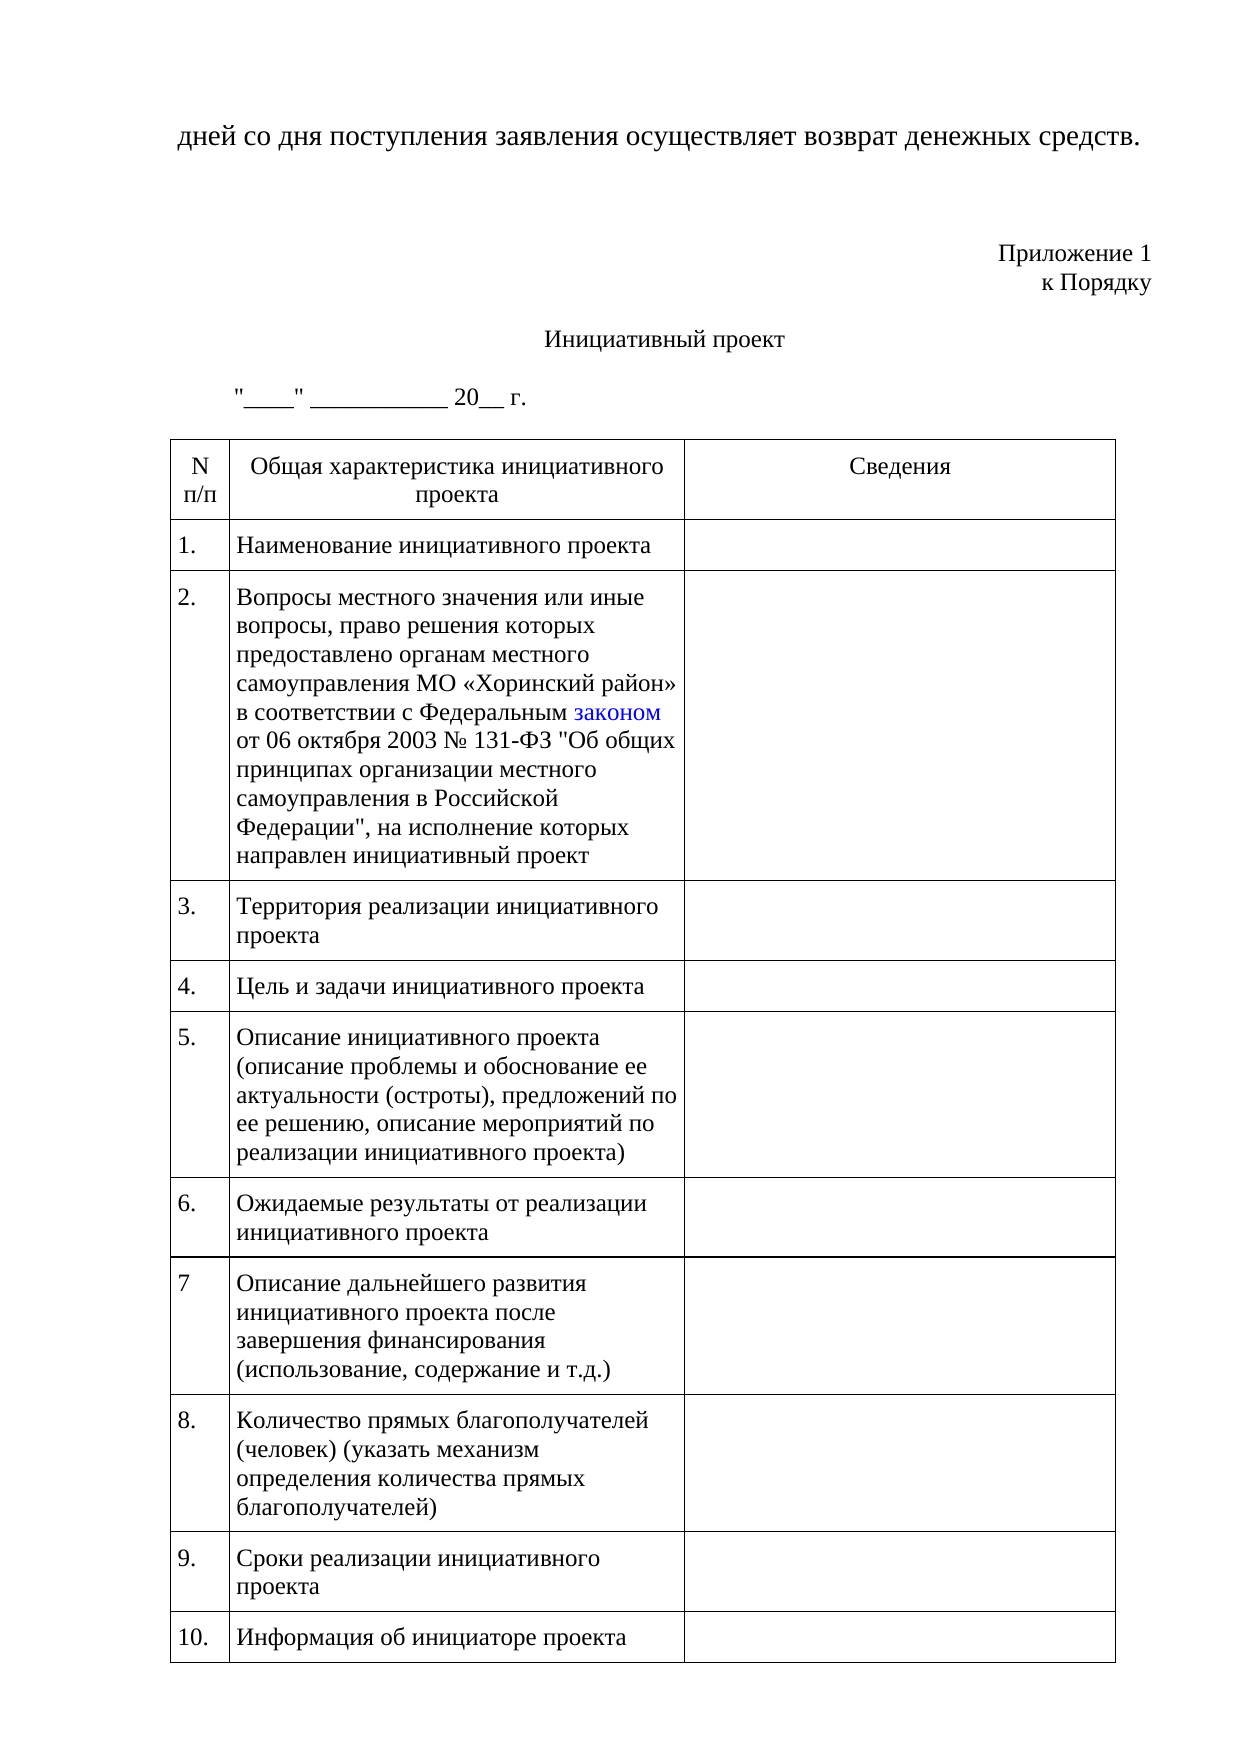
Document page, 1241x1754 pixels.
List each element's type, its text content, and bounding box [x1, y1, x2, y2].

table_header Общая характеристика инициативного проекта [230, 440, 684, 519]
table_cell Описание инициативного проекта (описание проблемы и обоснование ее актуальности (остроты), предложений по ее решению, описание мероприятий по реализации инициативного проекта) [230, 1012, 684, 1177]
table_cell [685, 1178, 1115, 1256]
table_cell [685, 1258, 1115, 1394]
text "____" ___________ 20__ г. [177, 382, 1152, 410]
table_cell 6. [171, 1178, 229, 1256]
text к Порядку [177, 267, 1152, 295]
text Приложение 1 [177, 238, 1152, 267]
table_cell 4. [171, 961, 229, 1011]
table_cell [685, 1012, 1115, 1177]
table_cell Ожидаемые результаты от реализации инициативного проекта [230, 1178, 684, 1256]
table_cell Цель и задачи инициативного проекта [230, 961, 684, 1011]
table_cell 10. [171, 1612, 229, 1662]
text Инициативный проект [177, 324, 1152, 353]
table_cell 8. [171, 1395, 229, 1531]
table_cell [685, 961, 1115, 1011]
table_cell Вопросы местного значения или иные вопросы, право решения которых предоставлено органам местного самоуправления МО «Хоринский район» в соответствии с Федеральным законом от 06 октября 2003 № 131-ФЗ "Об общих принципах организации местного самоуправления в Российской Федерации", на исполнение которых направлен инициативный проект [230, 571, 684, 880]
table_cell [230, 1612, 684, 1662]
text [177, 118, 1152, 152]
table_cell Наименование инициативного проекта [230, 520, 684, 570]
table_cell [685, 1612, 1115, 1662]
table_cell [685, 520, 1115, 570]
table_cell [685, 1532, 1115, 1611]
table_cell [685, 571, 1115, 880]
table_cell Сроки реализации инициативного проекта [230, 1532, 684, 1611]
table_cell 1. [171, 520, 229, 570]
table_cell [685, 1395, 1115, 1531]
table_cell [685, 881, 1115, 959]
table_cell Описание дальнейшего развития инициативного проекта после завершения финансирования (использование, содержание и т.д.) [230, 1258, 684, 1394]
table_cell 9. [171, 1532, 229, 1611]
table_header N п/п [171, 440, 229, 519]
table_cell 3. [171, 881, 229, 959]
table_cell 2. [171, 571, 229, 880]
table_cell Территория реализации инициативного проекта [230, 881, 684, 959]
table_cell 5. [171, 1012, 229, 1177]
table_header Сведения [685, 440, 1115, 519]
table_cell Количество прямых благополучателей (человек) (указать механизм определения количества прямых благополучателей) [230, 1395, 684, 1531]
table_cell 7 [171, 1258, 229, 1394]
